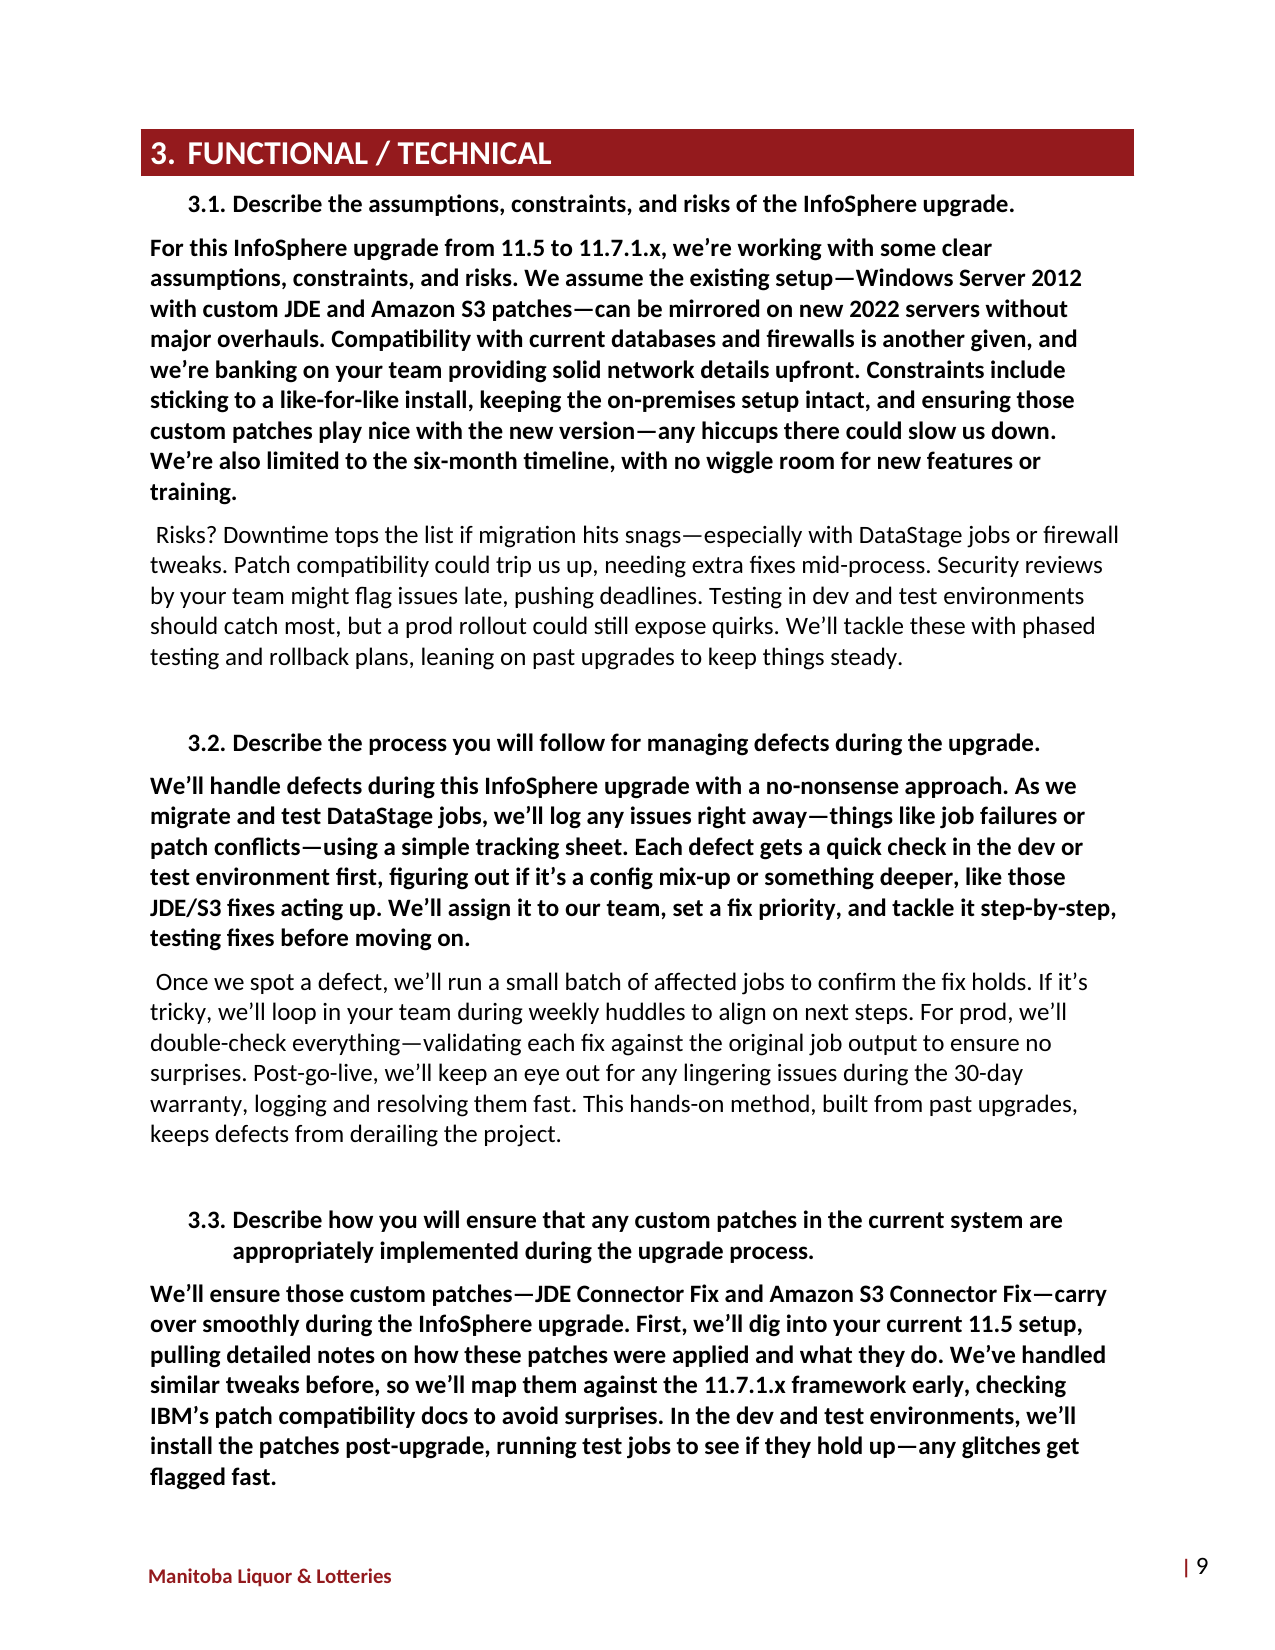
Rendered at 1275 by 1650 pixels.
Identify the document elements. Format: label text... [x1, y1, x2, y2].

subtitle functional / technical [142, 130, 1133, 175]
subtitle Describe the process you will follow for managing defects during the upgrade. [187, 727, 1125, 757]
subtitle Describe how you will ensure that any custom patches in the current system are appropriately implemented during the upgrade process. [187, 1204, 1125, 1265]
subtitle Describe the assumptions, constraints, and risks of the InfoSphere upgrade. [187, 189, 1125, 219]
